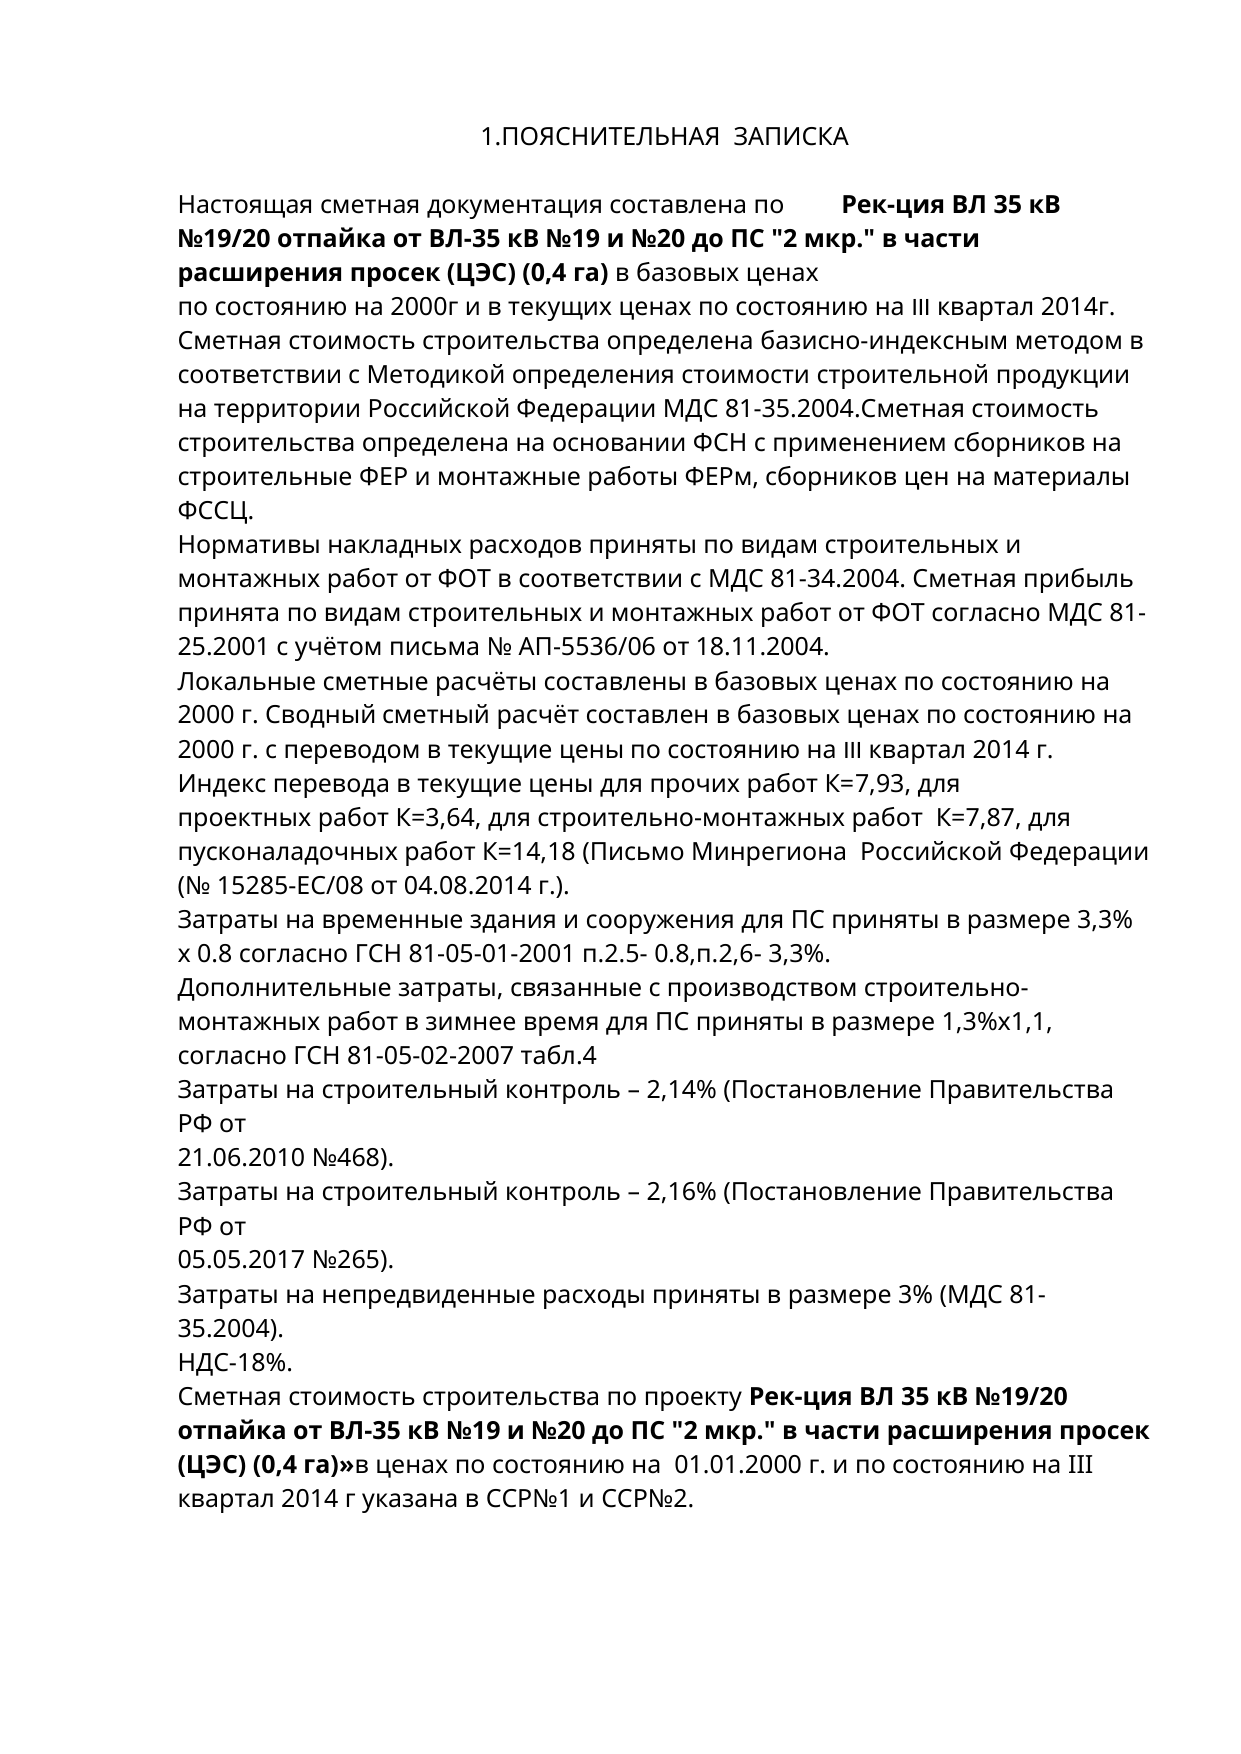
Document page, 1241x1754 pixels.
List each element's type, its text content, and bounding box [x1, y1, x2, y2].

text 1.ПОЯСНИТЕЛЬНАЯ ЗАПИСКА [177, 118, 1152, 152]
text Нормативы накладных расходов приняты по видам строительных и монтажных работ от ФОТ в соответствии с МДС 81-34.2004. Сметная прибыль принята по видам строительных и монтажных работ от ФОТ согласно МДС 81-25.2001 с учётом письма № АП-5536/06 от 18.11.2004. [177, 527, 1152, 663]
text Дополнительные затраты, связанные с производством строительно-монтажных работ в зимнее время для ПС приняты в размере 1,3%х1,1, согласно ГСН 81-05-02-2007 табл.4 [177, 970, 1152, 1072]
text Сметная стоимость строительства по проекту Рек-ция ВЛ 35 кВ №19/20 отпайка от ВЛ-35 кВ №19 и №20 до ПС "2 мкр." в части расширения просек (ЦЭС) (0,4 га)»в ценах по состоянию на 01.01.2000 г. и по состоянию на III квартал 2014 г указана в ССР№1 и ССР№2. [177, 1378, 1152, 1515]
text 05.05.2017 №265). [177, 1242, 1152, 1276]
text проектных работ К=3,64, для строительно-монтажных работ К=7,87, для пусконаладочных работ К=14,18 (Письмо Минрегиона Российской Федерации (№ 15285-ЕС/08 от 04.08.2014 г.). [177, 799, 1152, 902]
text 21.06.2010 №468). [177, 1140, 1152, 1174]
text по состоянию на 2000г и в текущих ценах по состоянию на III квартал 2014г. [177, 288, 1152, 322]
text Локальные сметные расчёты составлены в базовых ценах по состоянию на 2000 г. Сводный сметный расчёт составлен в базовых ценах по состоянию на 2000 г. с переводом в текущие цены по состоянию на III квартал 2014 г. [177, 663, 1152, 765]
text Затраты на непредвиденные расходы приняты в размере 3% (МДС 81-35.2004). [177, 1276, 1152, 1344]
text НДС-18%. [177, 1344, 1152, 1378]
text Настоящая сметная документация составлена по Рек-ция ВЛ 35 кВ №19/20 отпайка от ВЛ-35 кВ №19 и №20 до ПС "2 мкр." в части расширения просек (ЦЭС) (0,4 га) в базовых ценах [177, 186, 1152, 288]
text Затраты на строительный контроль – 2,14% (Постановление Правительства РФ от [177, 1072, 1152, 1140]
text Сметная стоимость строительства определена базисно-индексным методом в соответствии с Методикой определения стоимости строительной продукции на территории Российской Федерации МДС 81-35.2004.Сметная стоимость строительства определена на основании ФСН с применением сборников на строительные ФЕР и монтажные работы ФЕРм, сборников цен на материалы ФССЦ. [177, 322, 1152, 527]
text Затраты на строительный контроль – 2,16% (Постановление Правительства РФ от [177, 1174, 1152, 1242]
text Затраты на временные здания и сооружения для ПС приняты в размере 3,3% x 0.8 согласно ГСН 81-05-01-2001 п.2.5- 0.8,п.2,6- 3,3%. [177, 902, 1152, 970]
text Индекс перевода в текущие цены для прочих работ К=7,93, для [177, 765, 1152, 799]
